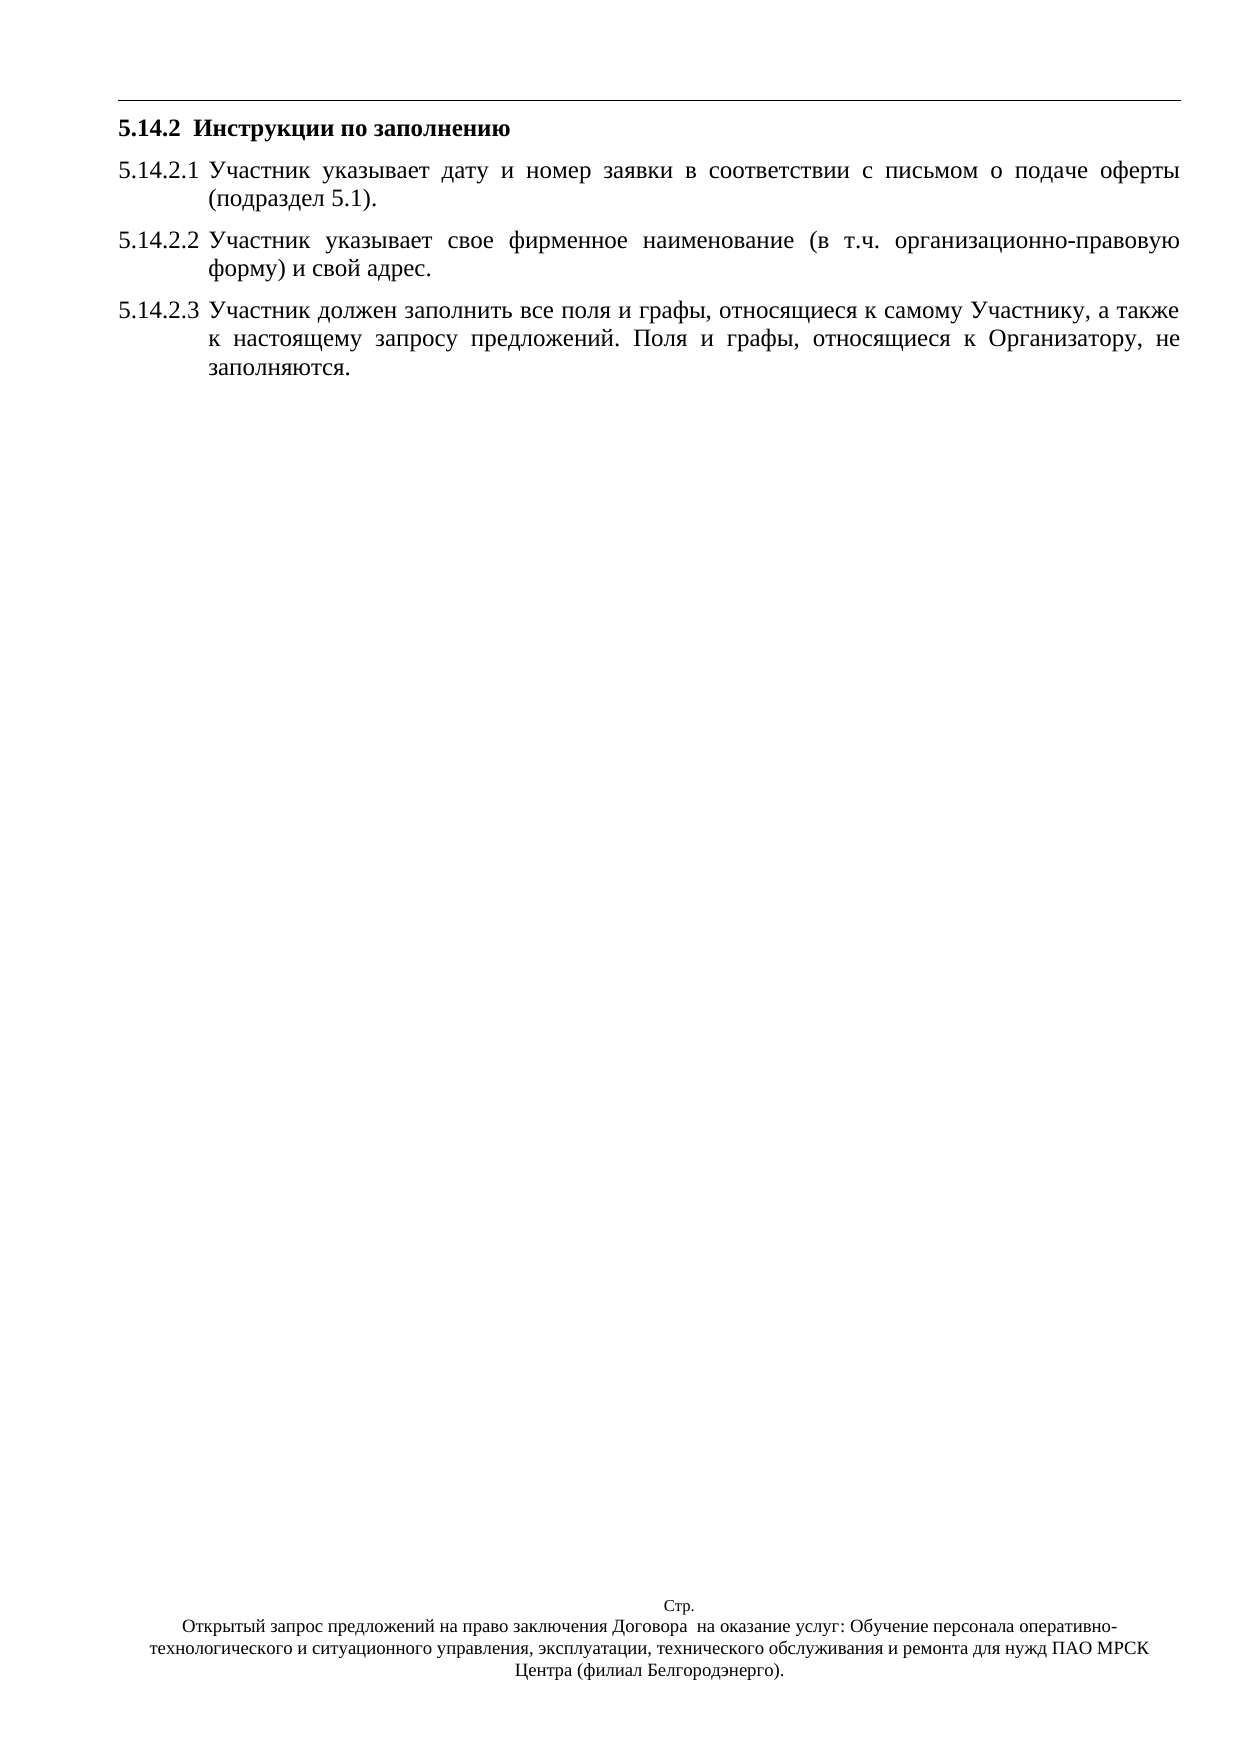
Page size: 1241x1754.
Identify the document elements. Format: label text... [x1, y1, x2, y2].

list Участник указывает дату и номер заявки в соответствии с письмом о подаче оферты (подраздел 5.1). [118, 155, 1181, 212]
list Участник указывает свое фирменное наименование (в т.ч. организационно-правовую форму) и свой адрес. [118, 225, 1181, 282]
list Участник должен заполнить все поля и графы, относящиеся к самому Участнику, а также к настоящему запросу предложений. Поля и графы, относящиеся к Организатору, не заполняются. [118, 295, 1181, 381]
subtitle Инструкции по заполнению [118, 113, 1181, 142]
